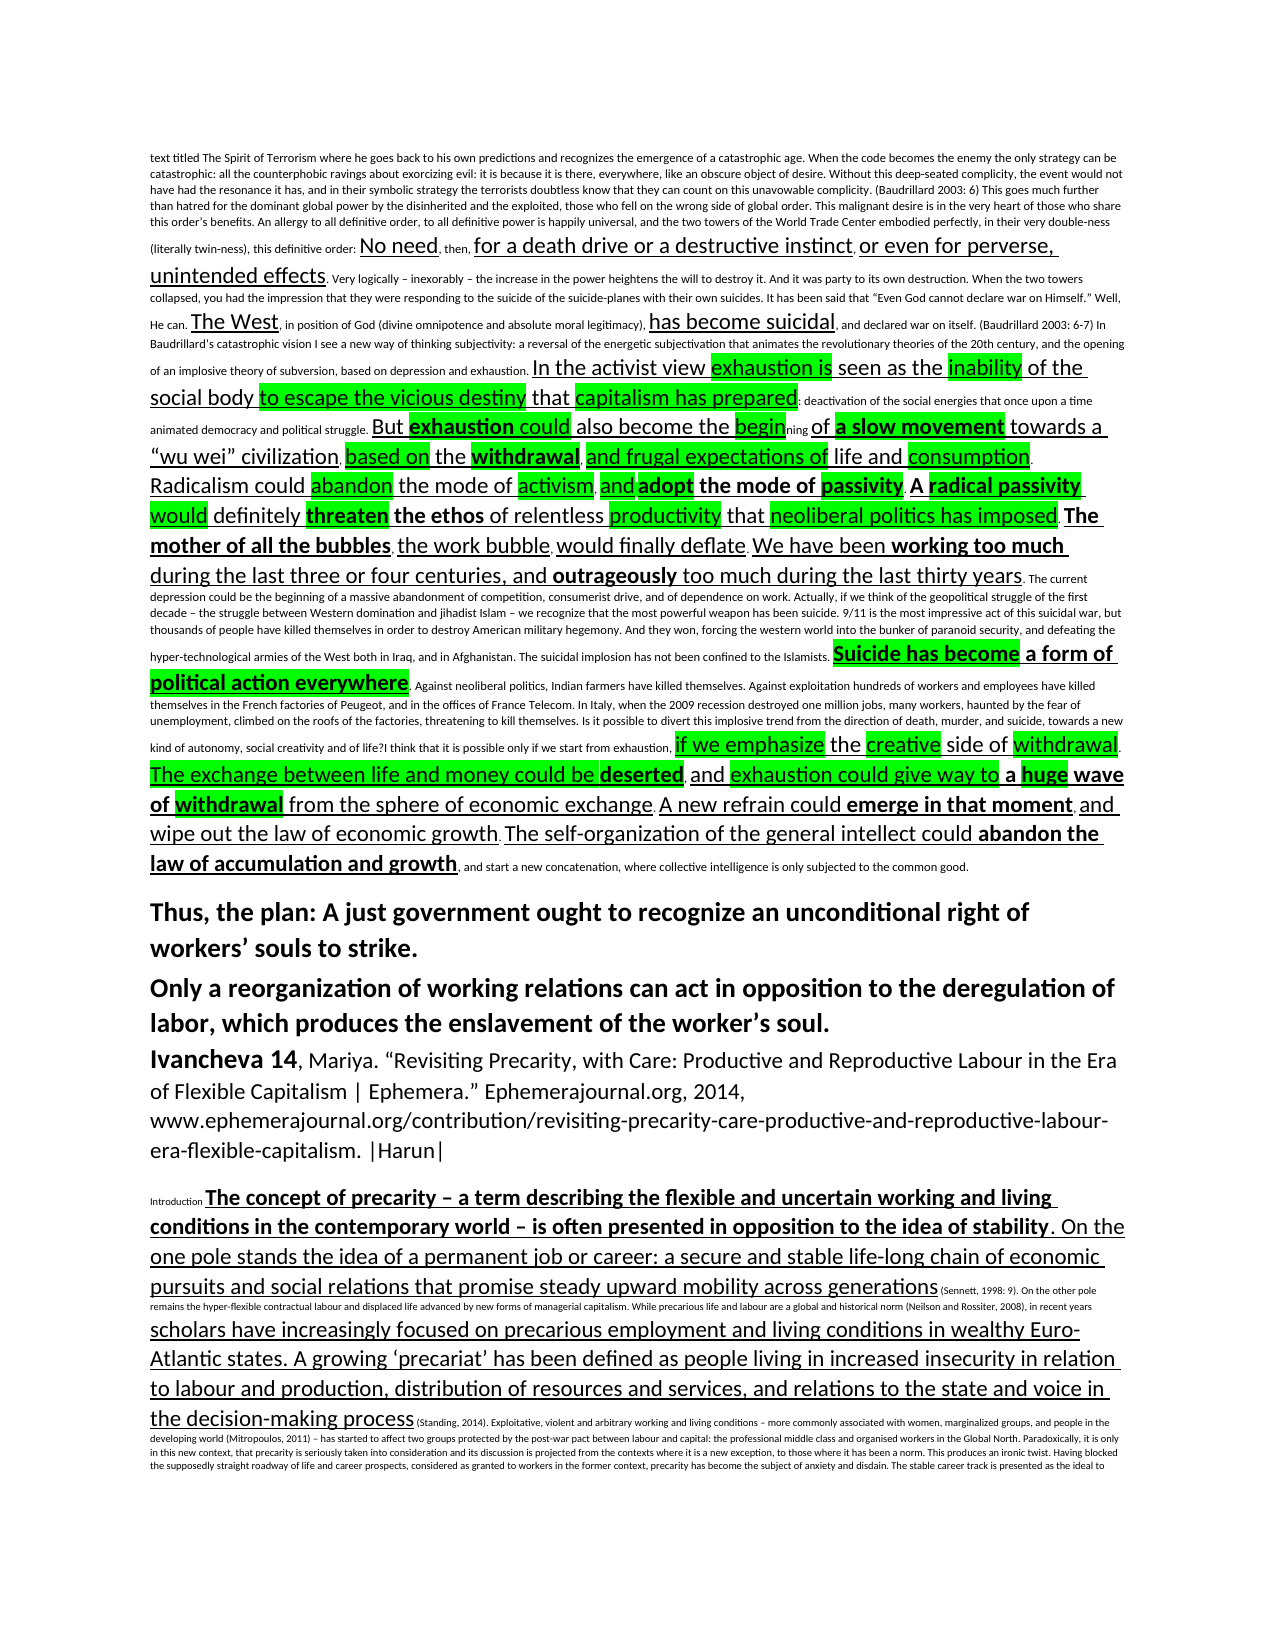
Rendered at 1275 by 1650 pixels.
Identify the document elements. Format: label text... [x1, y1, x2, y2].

text Ivancheva 14, Mariya. “Revisiting Precarity, with Care: Productive and Reproductive Labour in the Era of Flexible Capitalism | Ephemera.” Ephemerajournal.org, 2014, www.ephemerajournal.org/contribution/revisiting-precarity-care-productive-and-reproductive-labour-era-flexible-capitalism. |Harun| [150, 1042, 1125, 1164]
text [150, 150, 1125, 877]
subtitle Only a reorganization of working relations can act in opposition to the deregulation of labor, which produces the enslavement of the worker’s soul. [150, 971, 1125, 1040]
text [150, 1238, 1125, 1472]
subtitle Thus, the plan: A just government ought to recognize an unconditional right of workers’ souls to strike. [150, 896, 1125, 964]
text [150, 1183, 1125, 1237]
